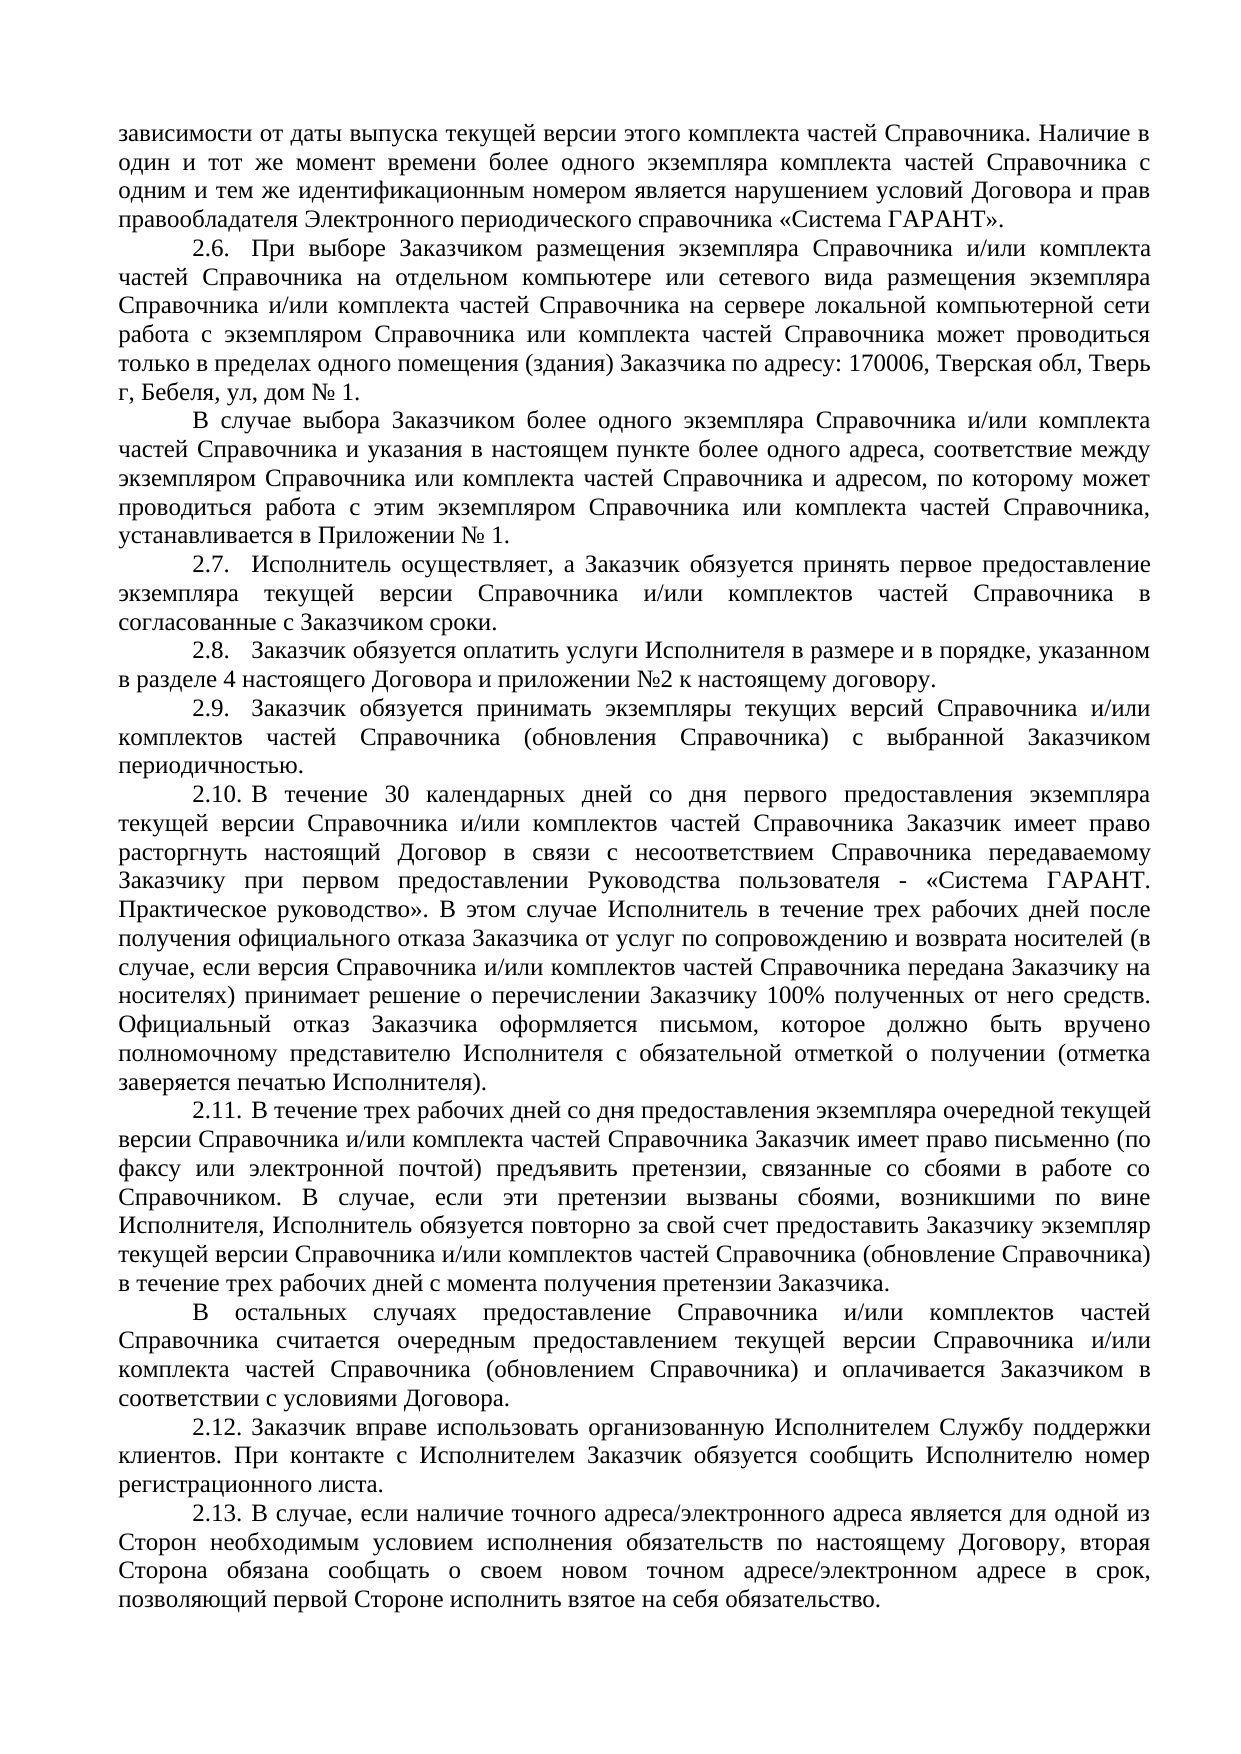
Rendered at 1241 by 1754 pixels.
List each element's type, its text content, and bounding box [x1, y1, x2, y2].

text В остальных случаях предоставление Справочника и/или комплектов частей Справочника считается очередным предоставлением текущей версии Справочника и/или комплекта частей Справочника (обновлением Справочника) и оплачивается Заказчиком в соответствии с условиями Договора. [118, 1297, 1152, 1412]
list В случае, если наличие точного адреса/электронного адреса является для одной из Сторон необходимым условием исполнения обязательств по настоящему Договору, вторая Сторона обязана сообщать о своем новом точном адресе/электронном адресе в срок, позволяющий первой Стороне исполнить взятое на себя обязательство. [118, 1498, 1152, 1613]
list Заказчик обязуется принимать экземпляры текущих версий Справочника и/или комплектов частей Справочника (обновления Справочника) с выбранной Заказчиком периодичностью. [118, 693, 1152, 779]
text В случае выбора Заказчиком более одного экземпляра Справочника и/или комплекта частей Справочника и указания в настоящем пункте более одного адреса, соответствие между экземпляром Справочника или комплекта частей Справочника и адресом, по которому может проводиться работа с этим экземпляром Справочника или комплекта частей Справочника, устанавливается в Приложении № 1. [118, 406, 1152, 549]
list В течение 30 календарных дней со дня первого предоставления экземпляра текущей версии Справочника и/или комплектов частей Справочника Заказчик имеет право расторгнуть настоящий Договор в связи с несоответствием Справочника передаваемому Заказчику при первом предоставлении Руководства пользователя - «Система ГАРАНТ. Практическое руководство». В этом случае Исполнитель в течение трех рабочих дней после получения официального отказа Заказчика от услуг по сопровождению и возврата носителей (в случае, если версия Справочника и/или комплектов частей Справочника передана Заказчику на носителях) принимает решение о перечислении Заказчику 100% полученных от него средств. Официальный отказ Заказчика оформляется письмом, которое должно быть вручено полномочному представителю Исполнителя с обязательной отметкой о получении (отметка заверяется печатью Исполнителя). [118, 779, 1152, 1096]
list При выборе Заказчиком размещения экземпляра Справочника и/или комплекта частей Справочника на отдельном компьютере или сетевого вида размещения экземпляра Справочника и/или комплекта частей Справочника на сервере локальной компьютерной сети работа с экземпляром Справочника или комплекта частей Справочника может проводиться только в пределах одного помещения (здания) Заказчика по адресу: 170006, Тверская обл, Тверь г, Бебеля, ул, дом № 1. [118, 233, 1152, 406]
list Заказчик обязуется оплатить услуги Исполнителя в размере и в порядке, указанном в разделе 4 настоящего Договора и приложении №2 к настоящему договору. [118, 636, 1152, 693]
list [118, 118, 1152, 233]
list Исполнитель осуществляет, а Заказчик обязуется принять первое предоставление экземпляра текущей версии Справочника и/или комплектов частей Справочника в согласованные с Заказчиком сроки. [118, 549, 1152, 636]
list В течение трех рабочих дней со дня предоставления экземпляра очередной текущей версии Справочника и/или комплекта частей Справочника Заказчик имеет право письменно (по факсу или электронной почтой) предъявить претензии, связанные со сбоями в работе со Справочником. В случае, если эти претензии вызваны сбоями, возникшими по вине Исполнителя, Исполнитель обязуется повторно за свой счет предоставить Заказчику экземпляр текущей версии Справочника и/или комплектов частей Справочника (обновление Справочника) в течение трех рабочих дней с момента получения претензии Заказчика. [118, 1096, 1152, 1297]
list Заказчик вправе использовать организованную Исполнителем Службу поддержки клиентов. При контакте с Исполнителем Заказчик обязуется сообщить Исполнителю номер регистрационного листа. [118, 1412, 1152, 1498]
